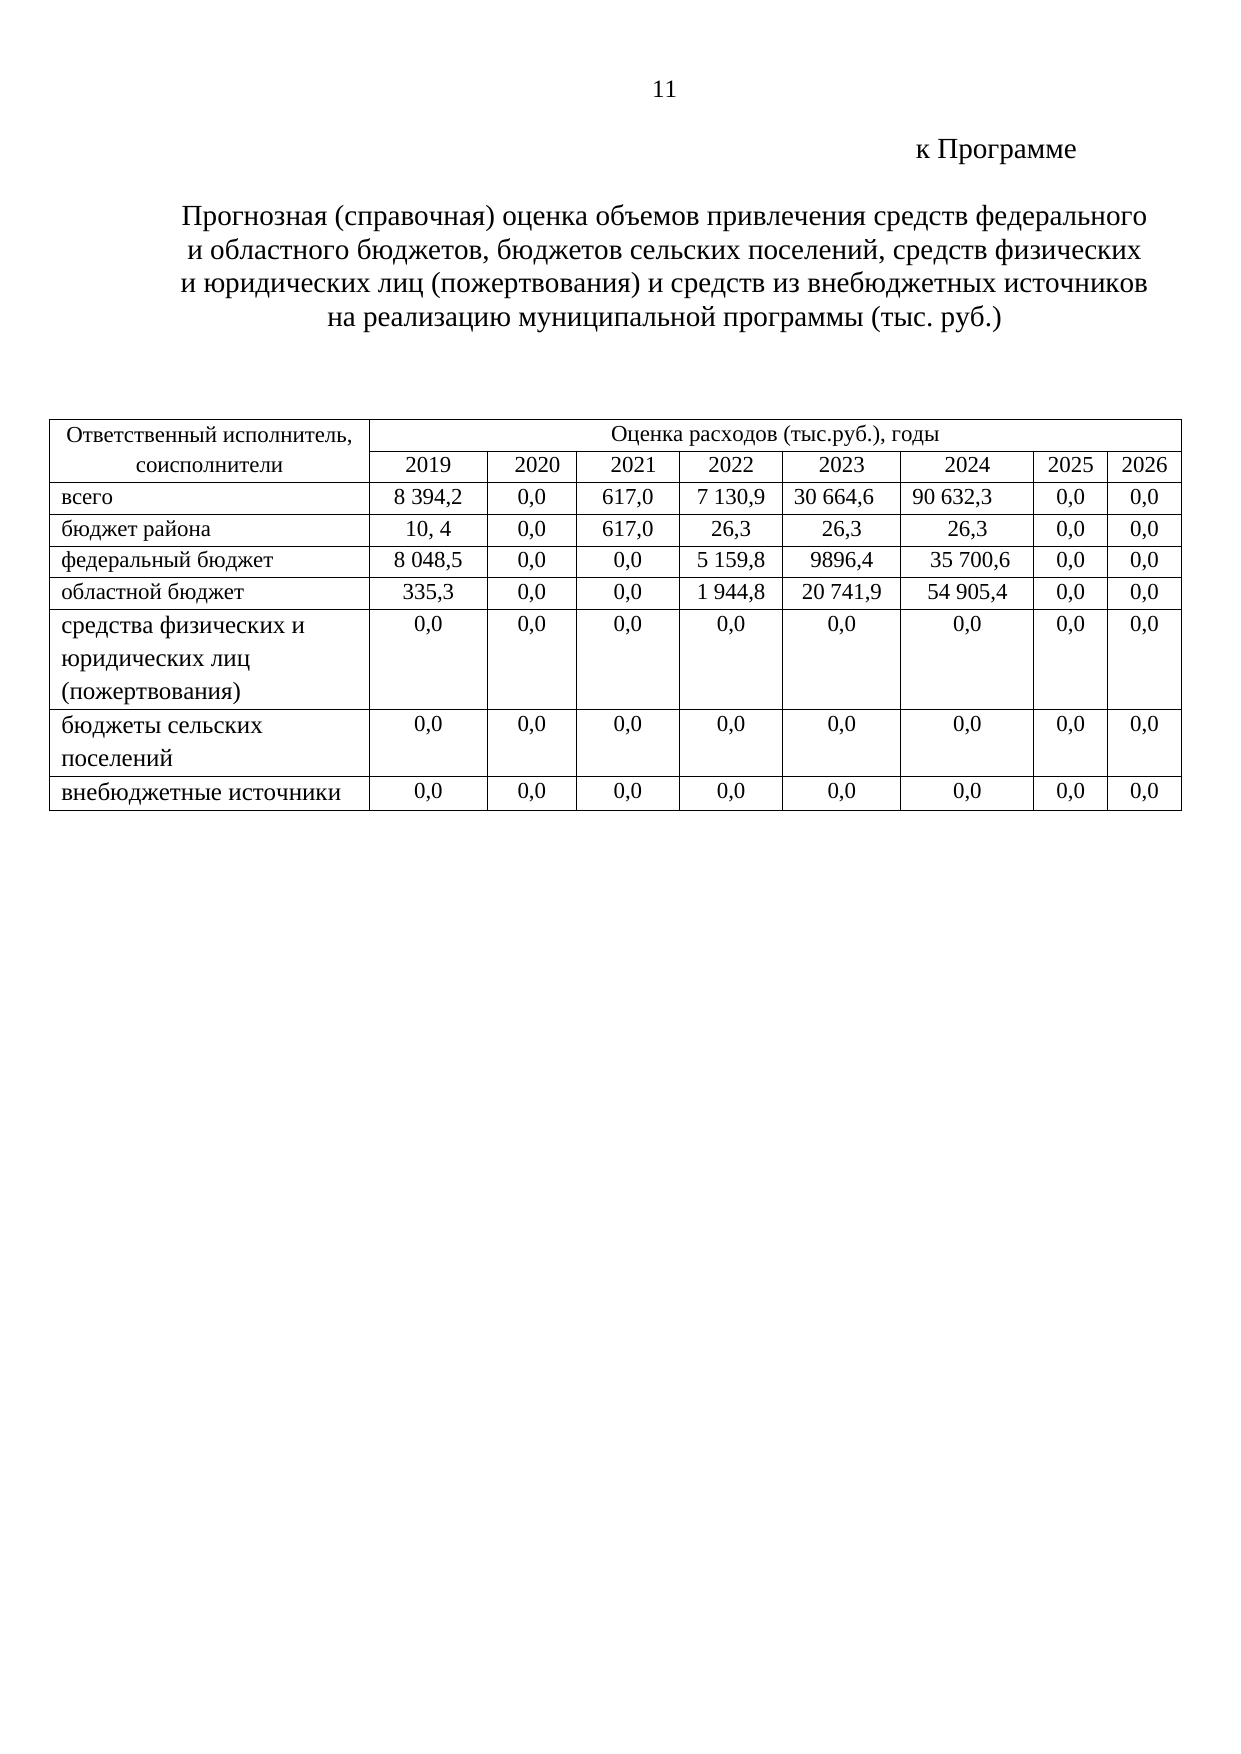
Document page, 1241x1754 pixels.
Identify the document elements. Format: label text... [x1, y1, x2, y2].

table_cell 0,0 [577, 710, 679, 776]
table_cell 0,0 [488, 547, 576, 577]
table_cell 7 130,9 [680, 483, 782, 514]
table_cell 35 700,6 [901, 547, 1033, 577]
table_cell 0,0 [680, 777, 782, 810]
table_cell 0,0 [577, 610, 679, 709]
table_cell 0,0 [1108, 578, 1181, 609]
table_cell 2022 [680, 452, 782, 482]
table_cell 0,0 [680, 710, 782, 776]
table_cell 0,0 [577, 547, 679, 577]
table_cell бюджеты сельских поселений [50, 710, 369, 776]
table_cell 0,0 [901, 610, 1033, 709]
table_cell 90 632,3 [901, 483, 1033, 514]
table_cell 2023 [783, 452, 900, 482]
table_cell 2020 [488, 452, 576, 482]
table_cell 335,3 [370, 578, 487, 609]
table_cell 0,0 [783, 610, 900, 709]
table_cell 54 905,4 [901, 578, 1033, 609]
table_cell 2019 [370, 452, 487, 482]
table_cell 5 159,8 [680, 547, 782, 577]
table_cell 0,0 [488, 578, 576, 609]
table_cell 9896,4 [783, 547, 900, 577]
table_cell внебюджетные источники [50, 777, 369, 810]
text Прогнозная (справочная) оценка объемов привлечения средств федерального и областного бюджетов, бюджетов сельских поселений, средств физических и юридических лиц (пожертвования) и средств из внебюджетных источников на реализацию муниципальной программы (тыс. руб.) [177, 198, 1152, 333]
table_cell 0,0 [1034, 610, 1107, 709]
table_cell 0,0 [488, 777, 576, 810]
table_cell 0,0 [783, 710, 900, 776]
table_cell 0,0 [1034, 777, 1107, 810]
text к Программе [916, 131, 1152, 165]
table_cell 0,0 [577, 777, 679, 810]
table_cell 0,0 [783, 777, 900, 810]
table_cell 0,0 [488, 710, 576, 776]
table_cell 2026 [1108, 452, 1181, 482]
table_cell 0,0 [1108, 777, 1181, 810]
table_cell 30 664,6 [783, 483, 900, 514]
table_cell бюджет района [50, 515, 369, 546]
table_cell 2025 [1034, 452, 1107, 482]
table_cell 617,0 [577, 483, 679, 514]
table_cell областной бюджет [50, 578, 369, 609]
table_cell 26,3 [783, 515, 900, 546]
table_cell 0,0 [1034, 483, 1107, 514]
table_cell средства физических и юридических лиц (пожертвования) [50, 610, 369, 709]
table_cell 0,0 [488, 483, 576, 514]
table_cell 0,0 [1108, 610, 1181, 709]
table_cell 8 394,2 [370, 483, 487, 514]
table_cell 0,0 [1034, 547, 1107, 577]
table_header Ответственный исполнитель, соисполнители [50, 420, 369, 482]
table_cell 617,0 [577, 515, 679, 546]
table_cell 0,0 [680, 610, 782, 709]
table_cell 26,3 [901, 515, 1033, 546]
table_cell 0,0 [901, 777, 1033, 810]
table_cell 0,0 [577, 578, 679, 609]
table_cell 0,0 [370, 777, 487, 810]
table_cell 0,0 [1034, 515, 1107, 546]
table_cell 0,0 [370, 610, 487, 709]
table_cell 1 944,8 [680, 578, 782, 609]
table_cell 0,0 [1034, 578, 1107, 609]
table_cell 0,0 [1108, 710, 1181, 776]
table_cell 0,0 [370, 710, 487, 776]
table_cell 0,0 [1034, 710, 1107, 776]
table_cell 0,0 [488, 515, 576, 546]
table_cell 20 741,9 [783, 578, 900, 609]
table_cell 2024 [901, 452, 1033, 482]
table_cell 0,0 [1108, 515, 1181, 546]
table_cell 2021 [577, 452, 679, 482]
table_cell 0,0 [1108, 483, 1181, 514]
table_cell федеральный бюджет [50, 547, 369, 577]
table_cell 0,0 [1108, 547, 1181, 577]
table_cell 0,0 [488, 610, 576, 709]
table_cell 0,0 [901, 710, 1033, 776]
table_header Оценка расходов (тыс.руб.), годы [370, 420, 1181, 451]
table_cell 26,3 [680, 515, 782, 546]
table_cell всего [50, 483, 369, 514]
table_cell 8 048,5 [370, 547, 487, 577]
table_cell 10, 4 [370, 515, 487, 546]
